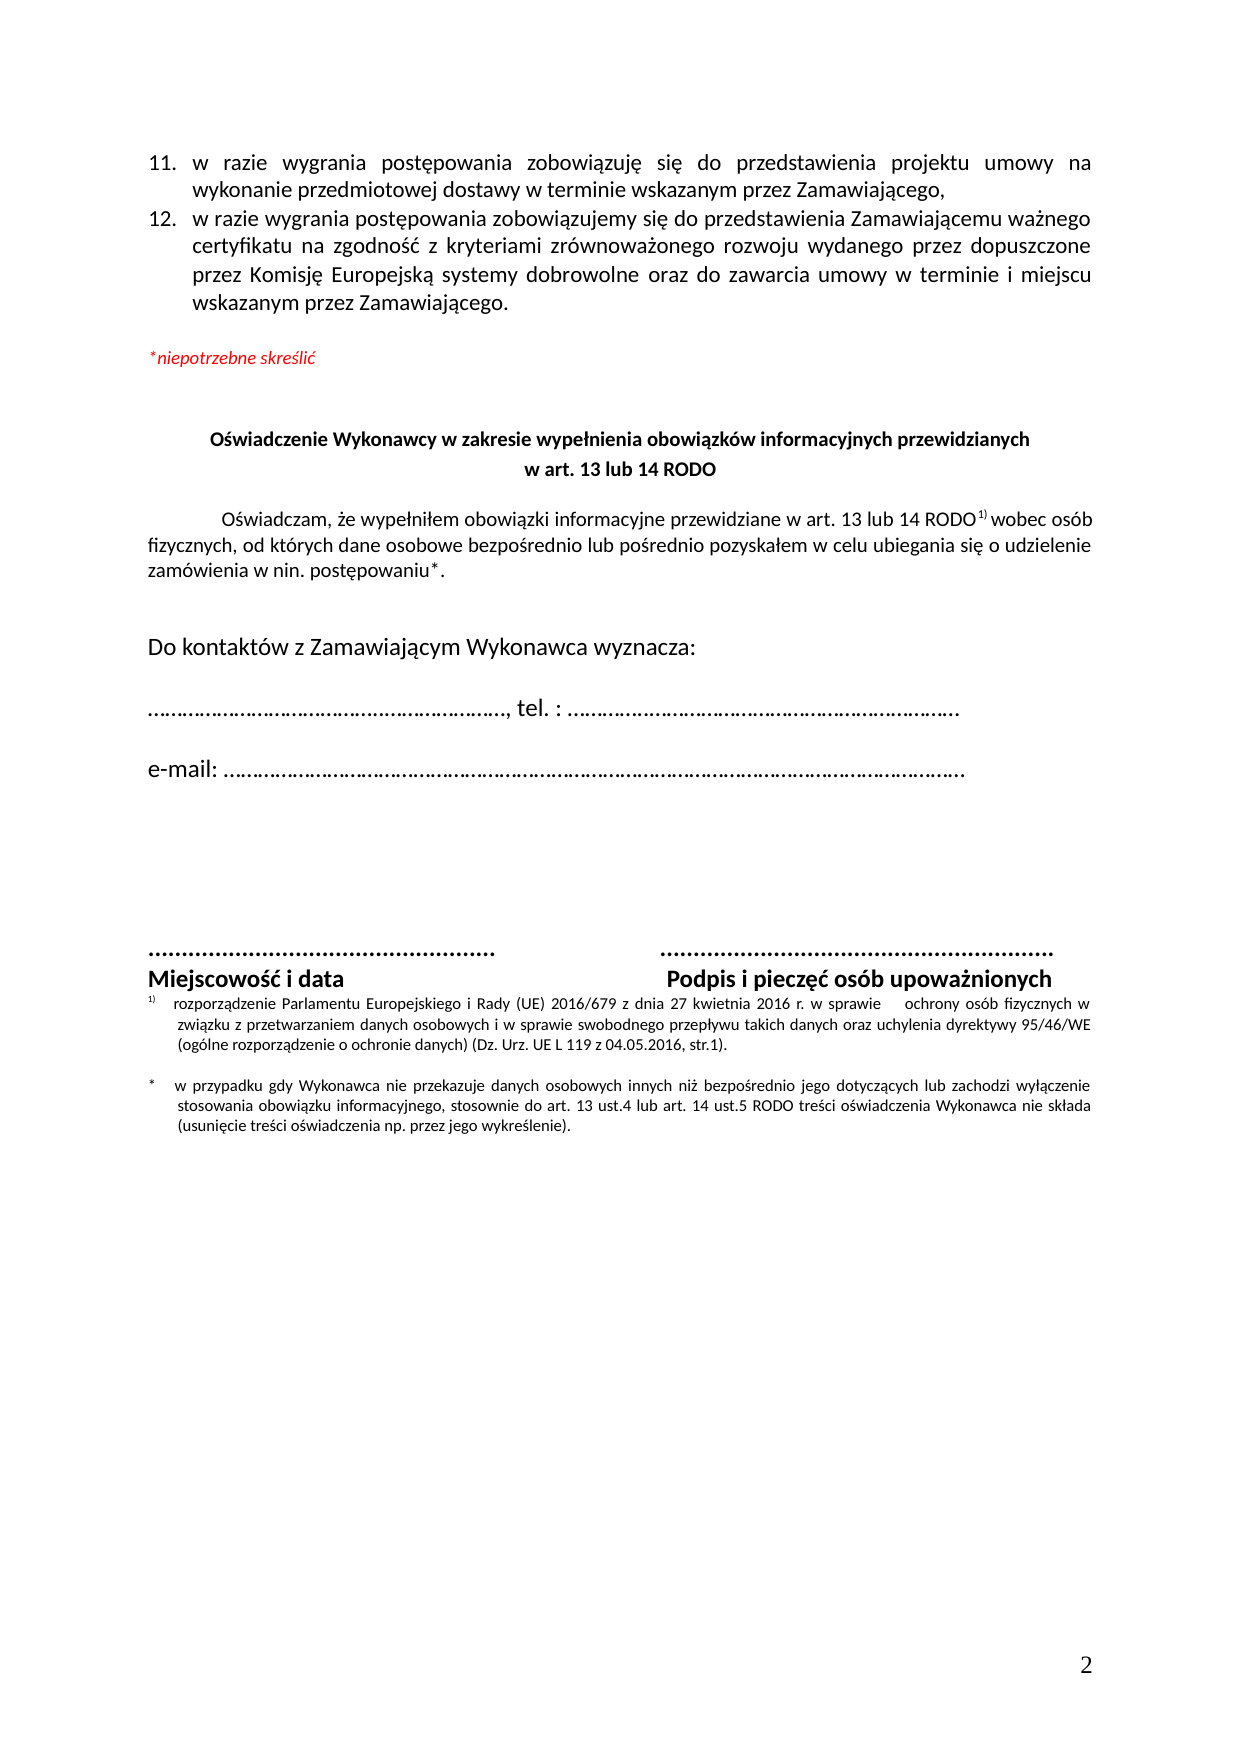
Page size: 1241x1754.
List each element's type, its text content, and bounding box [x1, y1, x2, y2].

text 1) rozporządzenie Parlamentu Europejskiego i Rady (UE) 2016/679 z dnia 27 kwietnia 2016 r. w sprawie ochrony osób fizycznych w związku z przetwarzaniem danych osobowych i w sprawie swobodnego przepływu takich danych oraz uchylenia dyrektywy 95/46/WE (ogólne rozporządzenie o ochronie danych) (Dz. Urz. UE L 119 z 04.05.2016, str.1). [148, 993, 1093, 1054]
list w razie wygrania postępowania zobowiązujemy się do przedstawienia Zamawiającemu ważnego certyfikatu na zgodność z kryteriami zrównoważonego rozwoju wydanego przez dopuszczone przez Komisję Europejską systemy dobrowolne oraz do zawarcia umowy w terminie i miejscu wskazanym przez Zamawiającego. [177, 204, 1093, 316]
text .................................................... ........................................................... Miejscowość i data Podpis i pieczęć osób upoważnionych [148, 932, 1093, 993]
text …………………………………..…………………, tel. : …………..……………………………………………… [148, 692, 1093, 722]
list w razie wygrania postępowania zobowiązuję się do przedstawienia projektu umowy na wykonanie przedmiotowej dostawy w terminie wskazanym przez Zamawiającego, [177, 148, 1093, 204]
text Do kontaktów z Zamawiającym Wykonawca wyznacza: [148, 631, 1093, 661]
text * w przypadku gdy Wykonawca nie przekazuje danych osobowych innych niż bezpośrednio jego dotyczących lub zachodzi wyłączenie stosowania obowiązku informacyjnego, stosownie do art. 13 ust.4 lub art. 14 ust.5 RODO treści oświadczenia Wykonawca nie składa (usunięcie treści oświadczenia np. przez jego wykreślenie). [148, 1075, 1093, 1136]
text *niepotrzebne skreślić [148, 346, 1093, 369]
text Oświadczenie Wykonawcy w zakresie wypełnienia obowiązków informacyjnych przewidzianych [148, 427, 1093, 452]
text w art. 13 lub 14 RODO [148, 456, 1093, 481]
text Oświadczam, że wypełniłem obowiązki informacyjne przewidziane w art. 13 lub 14 RODO1) wobec osób fizycznych, od których dane osobowe bezpośrednio lub pośrednio pozyskałem w celu ubiegania się o udzielenie zamówienia w nin. postępowaniu*. [148, 507, 1093, 583]
text e-mail: ………………………………………………………………………………………………………………… [148, 753, 1093, 783]
